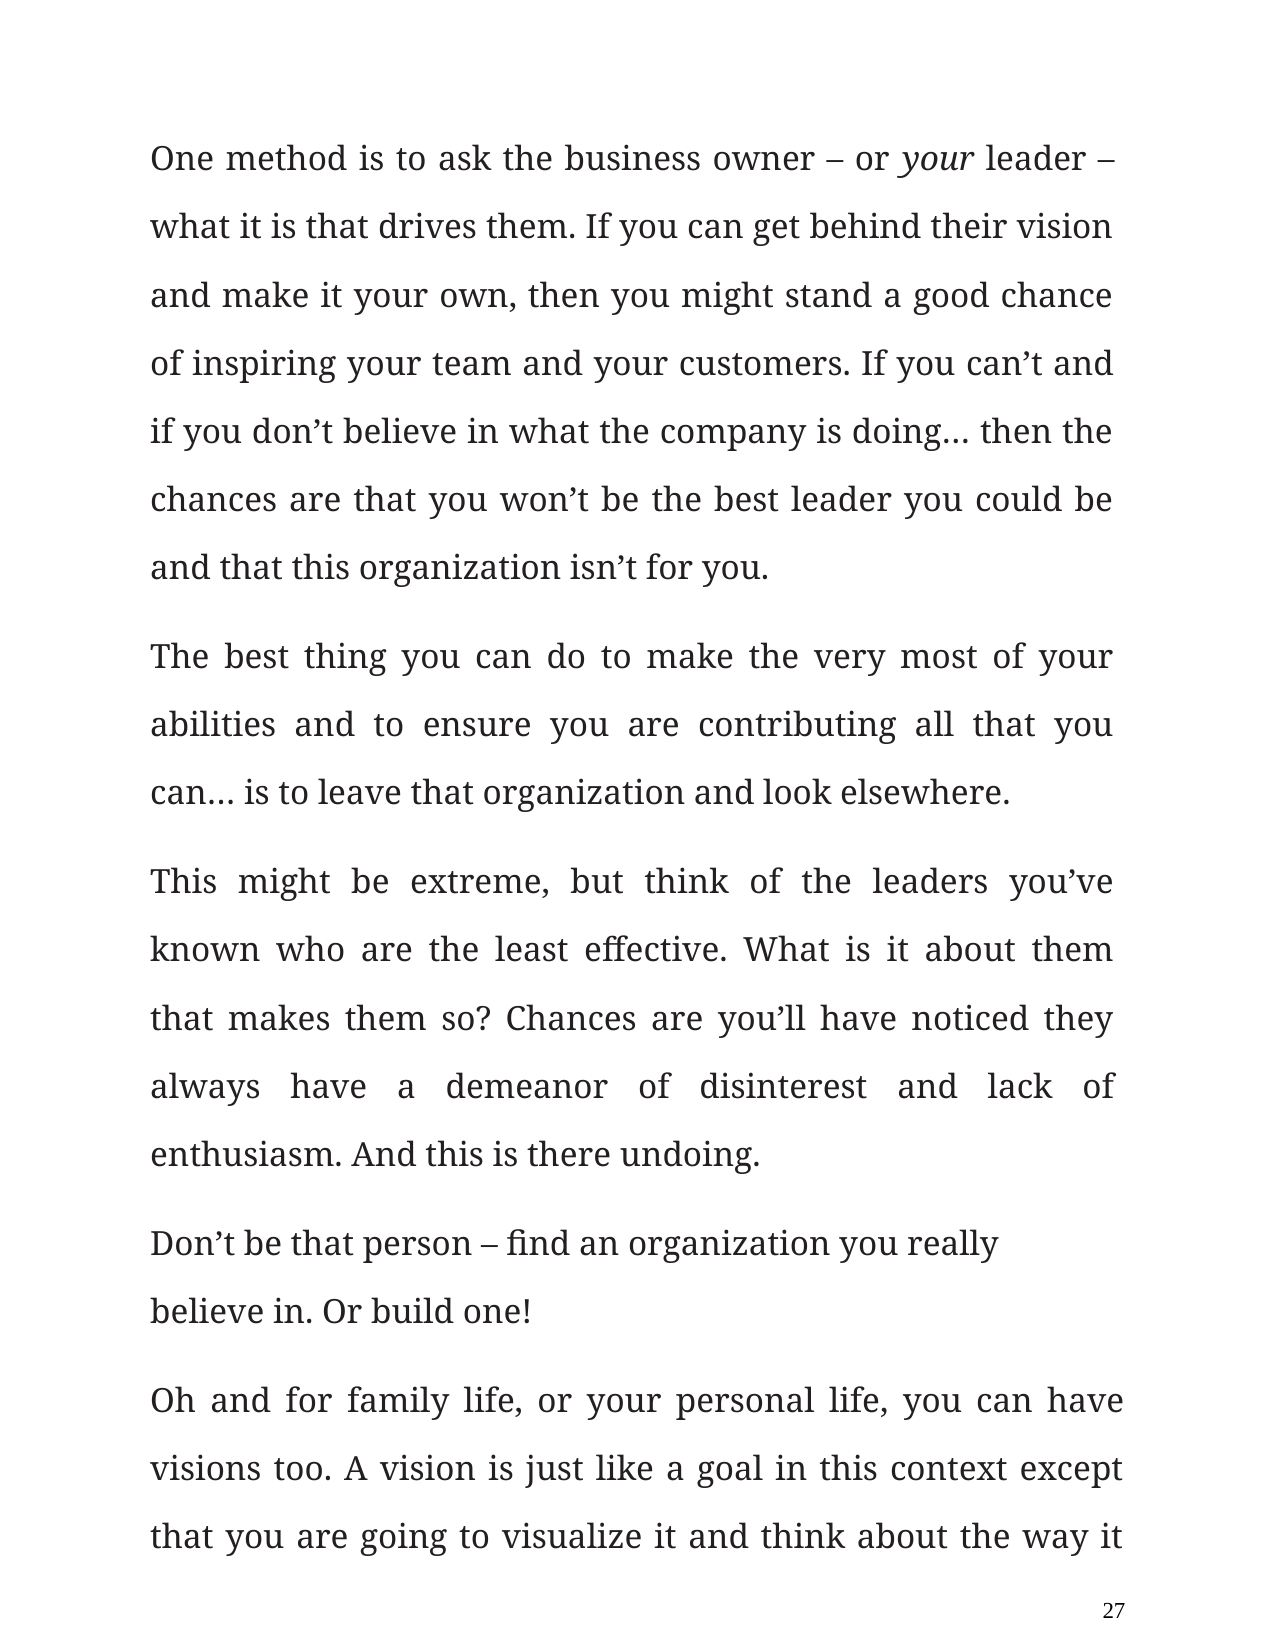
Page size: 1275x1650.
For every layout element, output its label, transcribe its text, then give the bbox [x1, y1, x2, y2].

text This might be extreme, but think of the leaders you’ve known who are the least effective. What is it about them that makes them so? Chances are you’ll have noticed they always have a demeanor of disinterest and lack of enthusiasm. And this is there undoing. [150, 858, 1114, 1176]
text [150, 1377, 1125, 1558]
text Don’t be that person – find an organization you really believe in. Or build one! [150, 1219, 1089, 1333]
text The best thing you can do to make the very most of your abilities and to ensure you are contributing all that you can… is to leave that organization and look elsewhere. [150, 633, 1114, 814]
text One method is to ask the business owner – or your leader – what it is that drives them. If you can get behind their vision and make it your own, then you might stand a good chance of inspiring your team and your customers. If you can’t and if you don’t believe in what the company is doing… then the chances are that you won’t be the best leader you could be and that this organization isn’t for you. [150, 135, 1114, 589]
